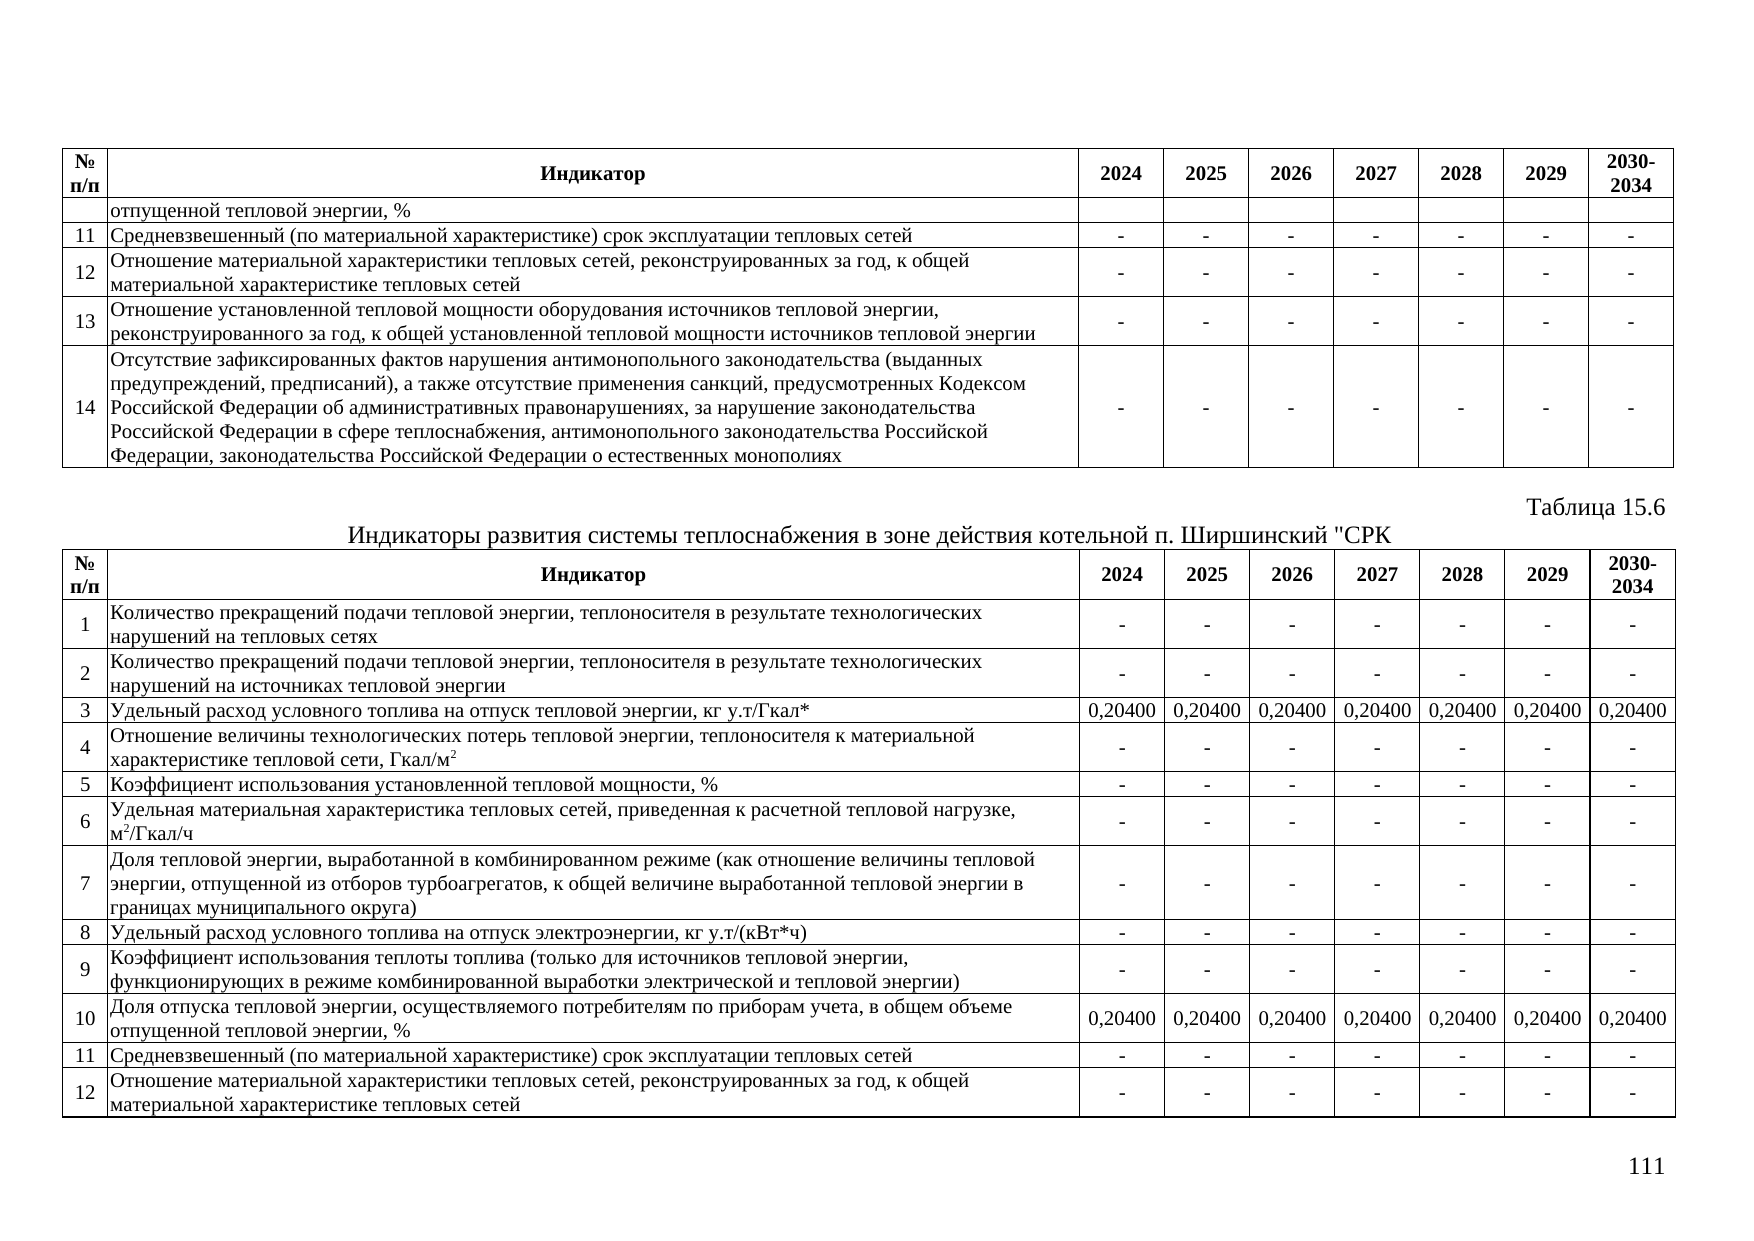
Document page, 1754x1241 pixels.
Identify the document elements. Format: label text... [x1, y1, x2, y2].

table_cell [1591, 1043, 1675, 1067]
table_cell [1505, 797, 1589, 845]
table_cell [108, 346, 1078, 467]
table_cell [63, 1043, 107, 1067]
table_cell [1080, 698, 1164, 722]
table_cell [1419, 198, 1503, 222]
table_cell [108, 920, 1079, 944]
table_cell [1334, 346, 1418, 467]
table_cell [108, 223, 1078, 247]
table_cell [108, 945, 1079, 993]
text Индикаторы развития системы теплоснабжения в зоне действия котельной п. Ширшинский "СРК [74, 521, 1665, 549]
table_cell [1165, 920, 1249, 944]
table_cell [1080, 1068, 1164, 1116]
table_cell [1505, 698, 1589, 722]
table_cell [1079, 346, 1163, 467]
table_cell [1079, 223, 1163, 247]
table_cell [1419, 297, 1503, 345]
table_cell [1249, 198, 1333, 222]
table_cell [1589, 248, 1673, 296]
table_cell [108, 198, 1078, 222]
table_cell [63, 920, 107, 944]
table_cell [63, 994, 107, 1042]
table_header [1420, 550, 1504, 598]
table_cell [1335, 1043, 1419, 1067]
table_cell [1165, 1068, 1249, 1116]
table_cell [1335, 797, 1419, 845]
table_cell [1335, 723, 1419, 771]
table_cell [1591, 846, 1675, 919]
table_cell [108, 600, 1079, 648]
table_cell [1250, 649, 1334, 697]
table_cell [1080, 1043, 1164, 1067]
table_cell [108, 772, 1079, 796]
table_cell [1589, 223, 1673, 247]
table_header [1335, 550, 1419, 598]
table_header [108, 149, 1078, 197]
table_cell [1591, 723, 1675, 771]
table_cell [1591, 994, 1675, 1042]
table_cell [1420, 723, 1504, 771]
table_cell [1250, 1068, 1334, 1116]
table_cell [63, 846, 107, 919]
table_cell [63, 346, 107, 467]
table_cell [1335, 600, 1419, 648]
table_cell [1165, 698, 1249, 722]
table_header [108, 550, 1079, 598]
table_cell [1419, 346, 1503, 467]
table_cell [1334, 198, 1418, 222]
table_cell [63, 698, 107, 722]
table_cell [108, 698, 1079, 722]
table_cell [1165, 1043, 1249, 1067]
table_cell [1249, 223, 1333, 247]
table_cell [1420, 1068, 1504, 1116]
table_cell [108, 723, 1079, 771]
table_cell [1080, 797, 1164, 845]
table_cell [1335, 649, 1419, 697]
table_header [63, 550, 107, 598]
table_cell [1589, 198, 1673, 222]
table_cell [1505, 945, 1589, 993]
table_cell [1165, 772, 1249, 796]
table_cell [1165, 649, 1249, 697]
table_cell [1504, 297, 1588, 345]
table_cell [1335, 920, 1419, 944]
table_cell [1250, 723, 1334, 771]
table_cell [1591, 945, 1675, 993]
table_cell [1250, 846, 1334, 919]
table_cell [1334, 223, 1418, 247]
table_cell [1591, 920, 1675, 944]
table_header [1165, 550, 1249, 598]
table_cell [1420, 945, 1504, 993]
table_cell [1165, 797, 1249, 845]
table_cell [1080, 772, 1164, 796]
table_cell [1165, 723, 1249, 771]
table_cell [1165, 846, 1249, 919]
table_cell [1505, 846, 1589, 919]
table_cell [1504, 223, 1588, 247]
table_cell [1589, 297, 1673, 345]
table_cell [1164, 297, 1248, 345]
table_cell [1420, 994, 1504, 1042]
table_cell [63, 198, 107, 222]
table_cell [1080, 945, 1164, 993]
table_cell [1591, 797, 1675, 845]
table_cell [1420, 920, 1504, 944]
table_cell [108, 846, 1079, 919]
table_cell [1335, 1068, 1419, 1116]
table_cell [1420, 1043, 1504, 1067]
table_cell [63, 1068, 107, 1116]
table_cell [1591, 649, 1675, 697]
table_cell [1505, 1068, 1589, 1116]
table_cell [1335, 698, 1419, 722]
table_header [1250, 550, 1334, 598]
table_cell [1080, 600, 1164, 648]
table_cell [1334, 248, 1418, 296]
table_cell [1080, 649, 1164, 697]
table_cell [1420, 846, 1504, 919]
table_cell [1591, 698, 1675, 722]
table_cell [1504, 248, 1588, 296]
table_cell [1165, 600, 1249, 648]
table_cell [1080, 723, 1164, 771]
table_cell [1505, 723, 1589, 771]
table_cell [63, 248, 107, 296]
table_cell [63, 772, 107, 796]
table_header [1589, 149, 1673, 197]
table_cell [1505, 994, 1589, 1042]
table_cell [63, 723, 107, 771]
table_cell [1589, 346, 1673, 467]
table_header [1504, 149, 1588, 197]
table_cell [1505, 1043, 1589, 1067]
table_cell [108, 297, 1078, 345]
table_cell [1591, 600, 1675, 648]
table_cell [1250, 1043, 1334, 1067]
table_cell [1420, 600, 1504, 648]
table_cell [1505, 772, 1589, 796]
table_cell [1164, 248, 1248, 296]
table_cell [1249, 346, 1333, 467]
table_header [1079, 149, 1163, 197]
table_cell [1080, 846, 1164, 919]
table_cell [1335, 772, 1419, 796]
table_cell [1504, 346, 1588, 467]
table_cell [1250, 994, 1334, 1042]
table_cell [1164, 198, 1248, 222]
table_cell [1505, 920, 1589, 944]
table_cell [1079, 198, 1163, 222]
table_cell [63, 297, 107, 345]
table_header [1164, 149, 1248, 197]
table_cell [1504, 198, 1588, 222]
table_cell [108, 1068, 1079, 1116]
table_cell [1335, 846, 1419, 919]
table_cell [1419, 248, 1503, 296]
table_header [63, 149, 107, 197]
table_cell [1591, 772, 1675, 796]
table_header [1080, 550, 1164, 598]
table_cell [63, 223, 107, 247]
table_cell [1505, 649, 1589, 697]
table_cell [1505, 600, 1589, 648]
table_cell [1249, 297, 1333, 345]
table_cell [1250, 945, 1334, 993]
text Таблица 15.6 [74, 492, 1665, 521]
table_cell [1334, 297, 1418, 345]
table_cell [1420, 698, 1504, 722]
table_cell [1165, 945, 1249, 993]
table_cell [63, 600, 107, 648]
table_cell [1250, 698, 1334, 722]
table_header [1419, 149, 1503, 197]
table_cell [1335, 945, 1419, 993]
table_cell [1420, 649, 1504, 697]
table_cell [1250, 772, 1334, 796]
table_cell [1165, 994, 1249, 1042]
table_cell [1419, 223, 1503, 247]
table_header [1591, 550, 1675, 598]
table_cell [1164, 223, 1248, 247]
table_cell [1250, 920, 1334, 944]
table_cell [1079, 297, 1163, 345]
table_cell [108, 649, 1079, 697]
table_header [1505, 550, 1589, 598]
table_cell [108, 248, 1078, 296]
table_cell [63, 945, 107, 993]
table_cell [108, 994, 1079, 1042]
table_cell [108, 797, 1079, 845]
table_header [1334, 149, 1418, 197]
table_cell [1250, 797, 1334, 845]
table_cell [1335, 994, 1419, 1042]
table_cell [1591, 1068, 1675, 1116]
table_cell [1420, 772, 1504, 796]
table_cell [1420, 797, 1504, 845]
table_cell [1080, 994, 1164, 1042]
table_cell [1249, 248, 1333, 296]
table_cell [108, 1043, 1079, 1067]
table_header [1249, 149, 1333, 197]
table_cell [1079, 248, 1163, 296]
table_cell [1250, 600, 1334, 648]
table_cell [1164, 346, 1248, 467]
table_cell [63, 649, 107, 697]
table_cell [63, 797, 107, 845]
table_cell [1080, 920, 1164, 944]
